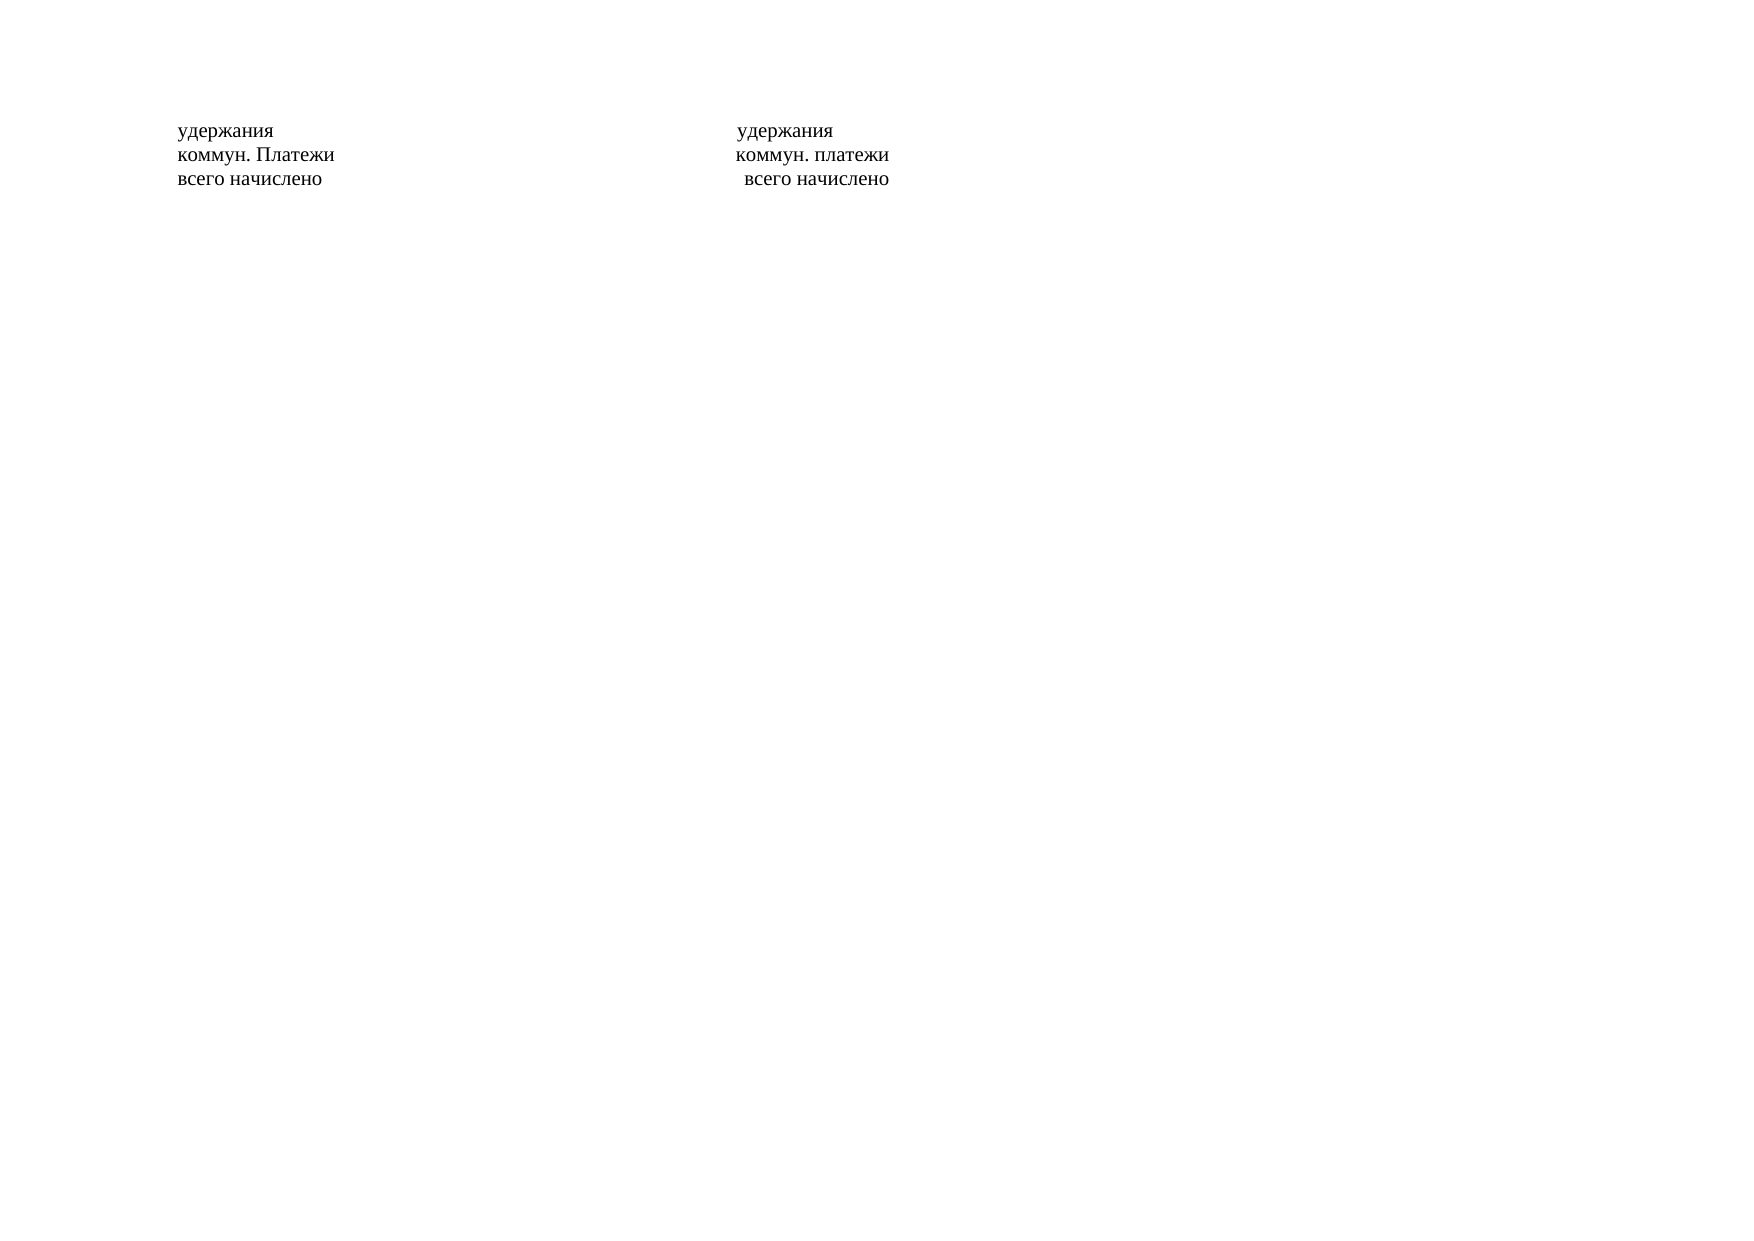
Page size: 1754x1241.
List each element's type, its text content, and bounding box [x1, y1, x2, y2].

text всего начислено всего начислено [177, 166, 1665, 190]
text удержания удержания [177, 118, 1665, 142]
text коммун. Платежи коммун. платежи [177, 142, 1665, 166]
